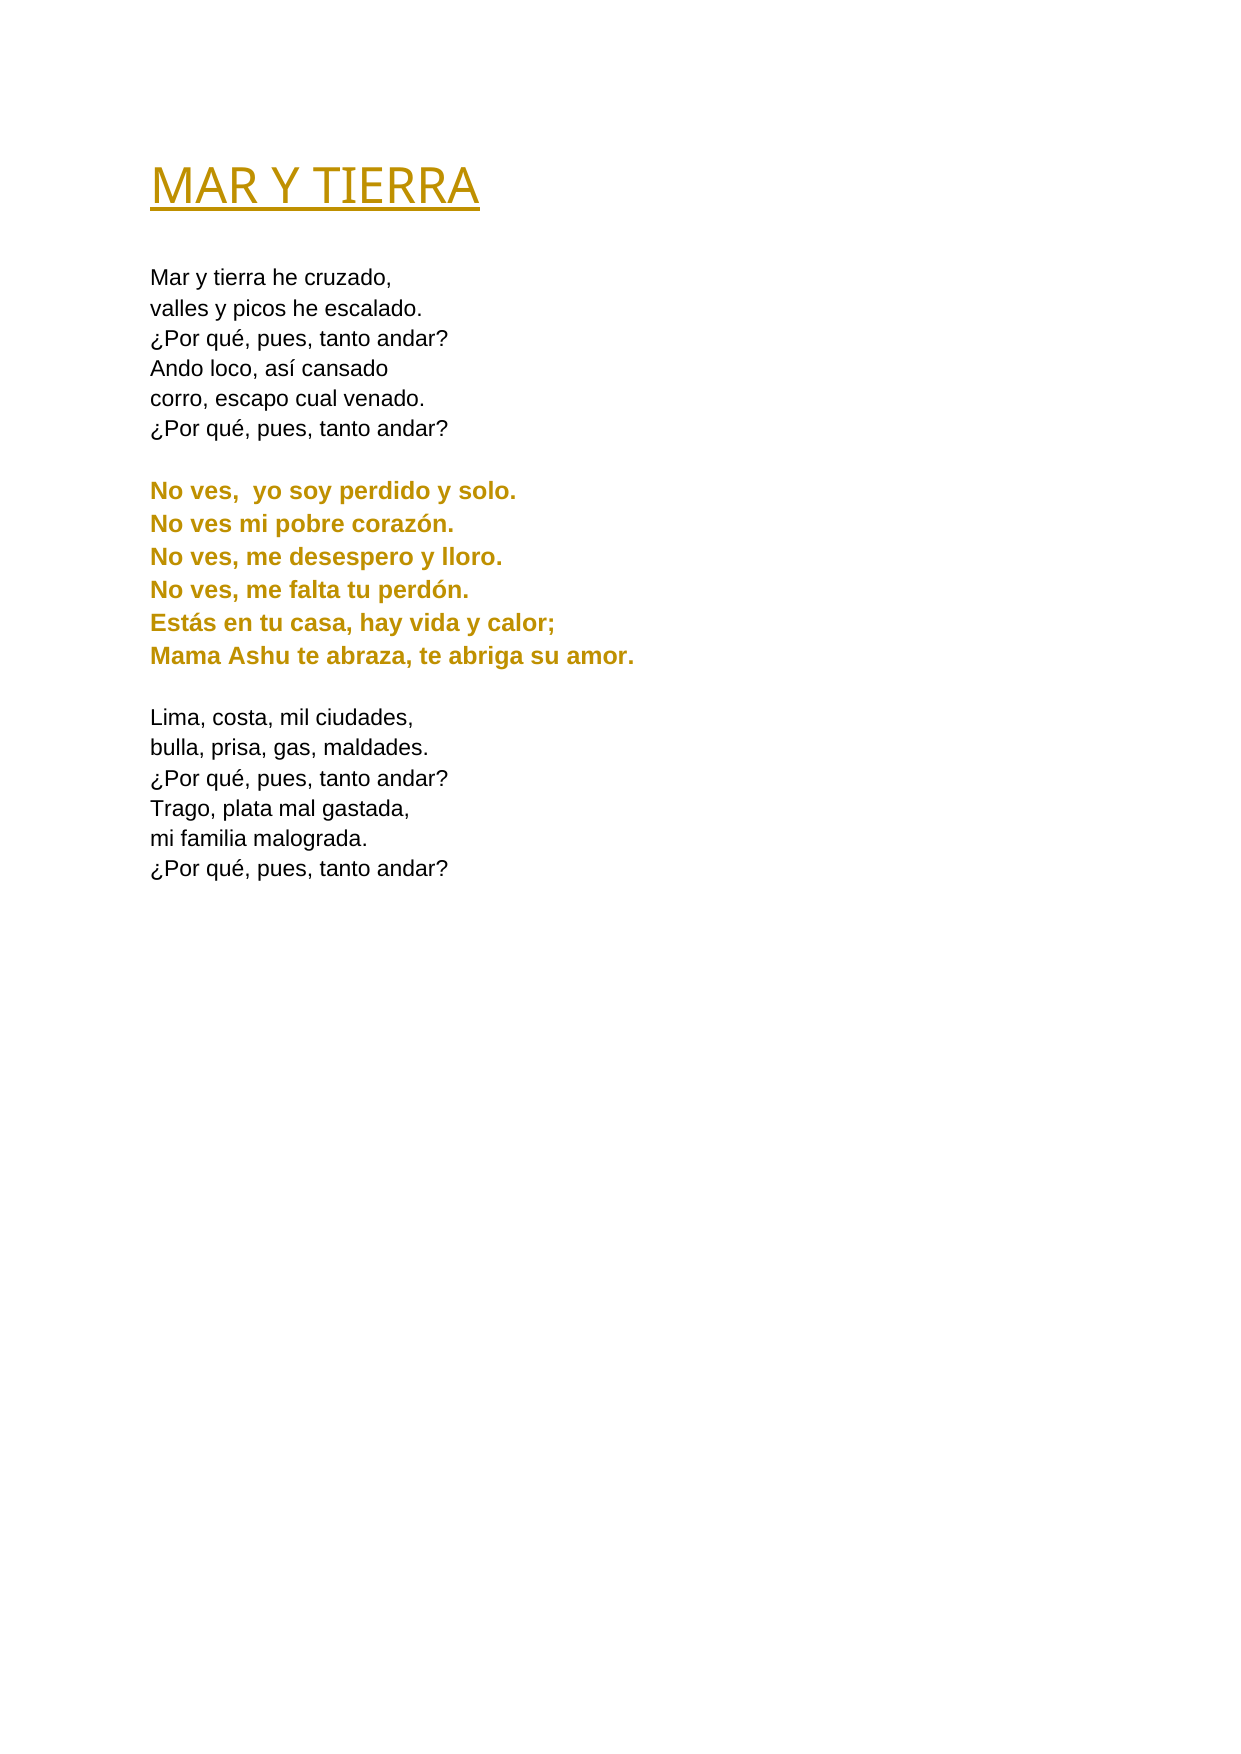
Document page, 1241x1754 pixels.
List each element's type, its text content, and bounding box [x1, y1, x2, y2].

subtitle corro, escapo cual venado. [150, 385, 1090, 411]
text MAR Y TIERRA [150, 150, 1090, 218]
text Lima, costa, mil ciudades, [150, 704, 1090, 730]
text No ves, me falta tu perdón. [150, 575, 1090, 603]
text ¿Por qué, pues, tanto andar? [150, 415, 1090, 442]
text Trago, plata mal gastada, [150, 795, 1090, 821]
text ¿Por qué, pues, tanto andar? [150, 764, 1090, 791]
text Estás en tu casa, hay vida y calor; [150, 608, 1090, 637]
text No ves, me desespero y lloro. [150, 542, 1090, 571]
text Ando loco, así cansado [150, 355, 1090, 381]
subtitle No ves mi pobre corazón. [150, 509, 1090, 537]
text ¿Por qué, pues, tanto andar? [150, 855, 1090, 881]
text bulla, prisa, gas, maldades. [150, 734, 1090, 761]
text Mama Ashu te abraza, te abriga su amor. [150, 641, 1090, 669]
text valles y picos he escalado. [150, 294, 1090, 321]
text Mar y tierra he cruzado, [150, 264, 1090, 291]
subtitle No ves, yo soy perdido y solo. [150, 476, 1090, 504]
text ¿Por qué, pues, tanto andar? [150, 325, 1090, 351]
text mi familia malograda. [150, 825, 1090, 851]
